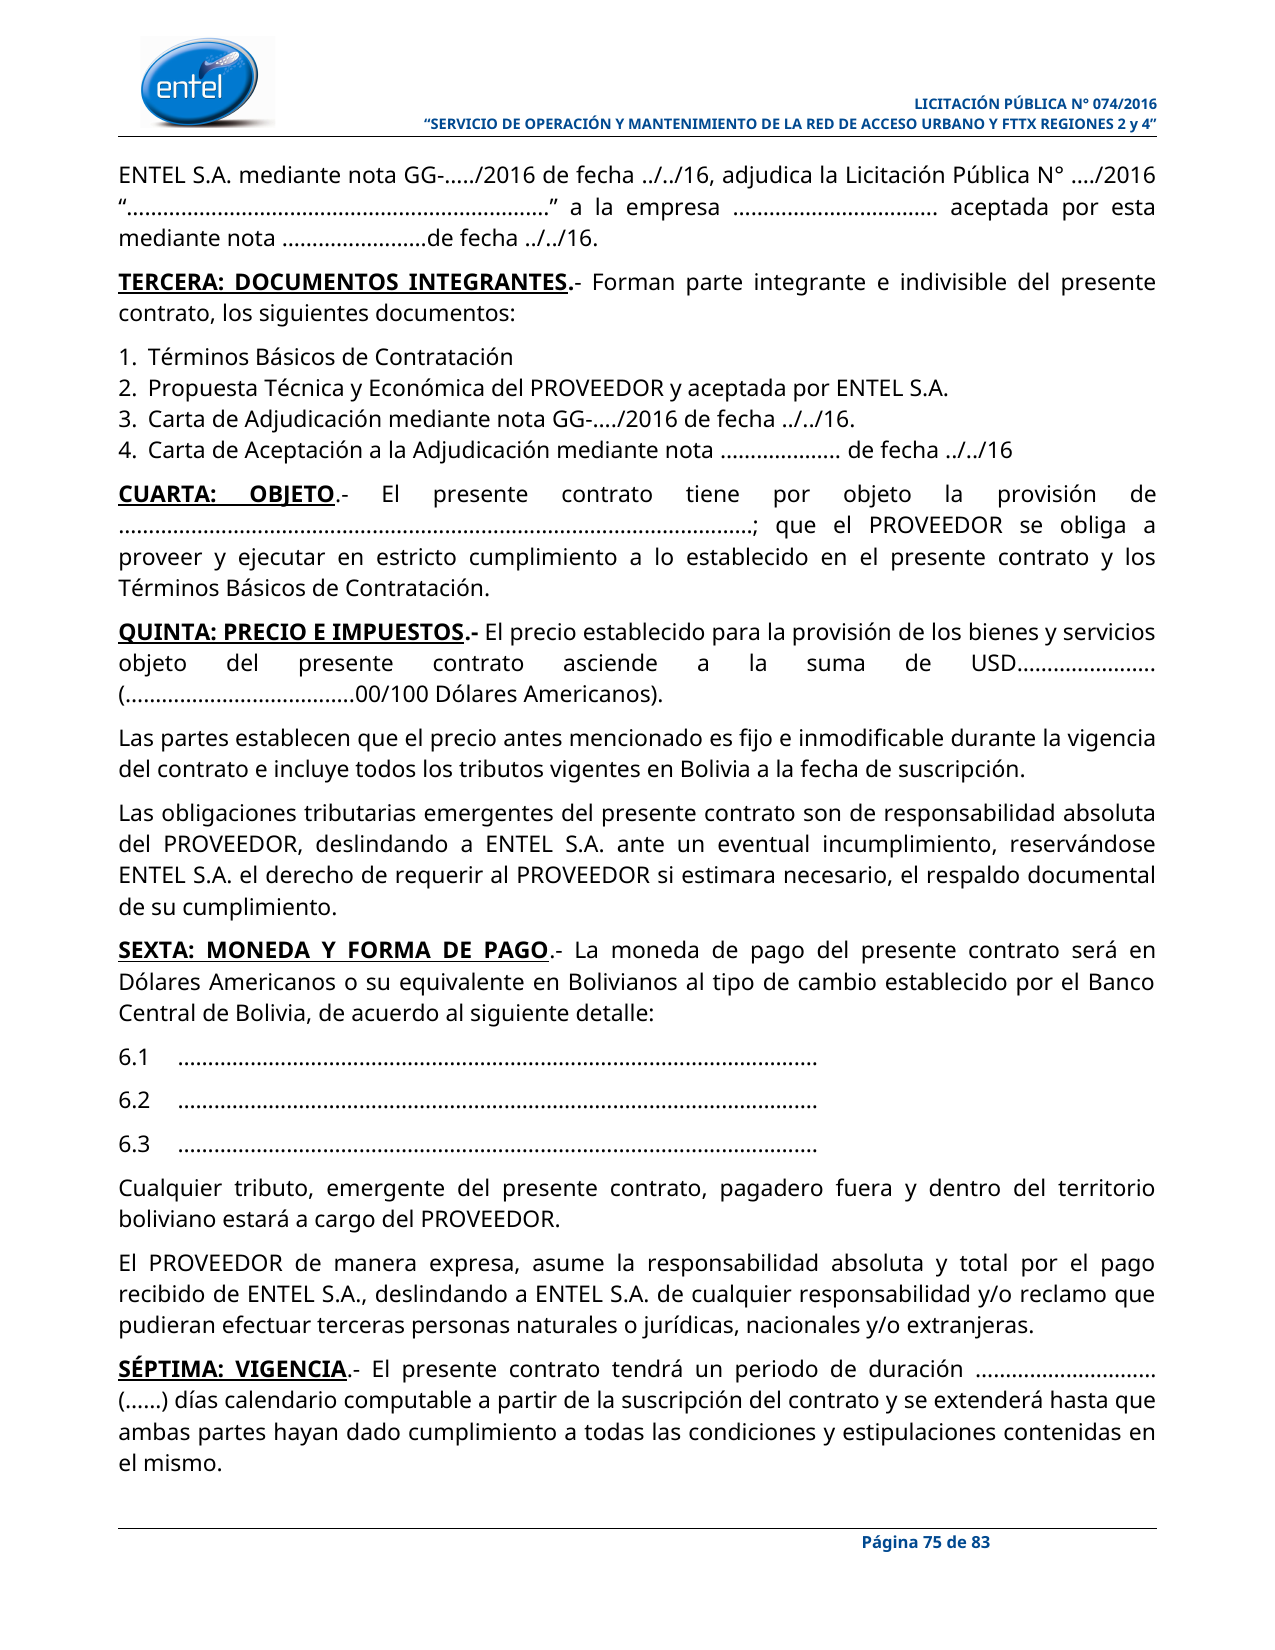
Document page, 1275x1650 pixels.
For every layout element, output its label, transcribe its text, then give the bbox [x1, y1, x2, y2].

text Las partes establecen que el precio antes mencionado es fijo e inmodificable durante la vigencia del contrato e incluye todos los tributos vigentes en Bolivia a la fecha de suscripción. [118, 722, 1157, 784]
text ENTEL S.A. mediante nota GG-…../2016 de fecha ../../16, adjudica la Licitación Pública N° …./2016 “…………………………………………………………….” a la empresa ……………………………. aceptada por esta mediante nota ……………………de fecha ../../16. [118, 159, 1157, 253]
picture [140, 36, 276, 128]
list ……………………………………………………………………………………………. [118, 1041, 1157, 1072]
text CUARTA: OBJETO.- El presente contrato tiene por objeto la provisión de ……………………………………………………………………………………………; que el PROVEEDOR se obliga a proveer y ejecutar en estricto cumplimiento a lo establecido en el presente contrato y los Términos Básicos de Contratación. [118, 478, 1157, 603]
list ……………………………………………………………………………………………. [118, 1084, 1157, 1116]
text Las obligaciones tributarias emergentes del presente contrato son de responsabilidad absoluta del PROVEEDOR, deslindando a ENTEL S.A. ante un eventual incumplimiento, reservándose ENTEL S.A. el derecho de requerir al PROVEEDOR si estimara necesario, el respaldo documental de su cumplimiento. [118, 797, 1157, 922]
text SÉPTIMA: VIGENCIA.- El presente contrato tendrá un periodo de duración ………………………… (……) días calendario computable a partir de la suscripción del contrato y se extenderá hasta que ambas partes hayan dado cumplimiento a todas las condiciones y estipulaciones contenidas en el mismo. [118, 1353, 1157, 1478]
text 3. Carta de Adjudicación mediante nota GG-…./2016 de fecha ../../16. [118, 403, 1157, 434]
text QUINTA: PRECIO E IMPUESTOS.- El precio establecido para la provisión de los bienes y servicios objeto del presente contrato asciende a la suma de USD………………….. (………………………………..00/100 Dólares Americanos). [118, 616, 1157, 709]
list ……………………………………………………………………………………………. [118, 1128, 1157, 1159]
text Cualquier tributo, emergente del presente contrato, pagadero fuera y dentro del territorio boliviano estará a cargo del PROVEEDOR. [118, 1172, 1157, 1234]
text 1. Términos Básicos de Contratación [118, 341, 1157, 372]
text SEXTA: MONEDA Y FORMA DE PAGO.- La moneda de pago del presente contrato será en Dólares Americanos o su equivalente en Bolivianos al tipo de cambio establecido por el Banco Central de Bolivia, de acuerdo al siguiente detalle: [118, 934, 1157, 1028]
text 4. Carta de Aceptación a la Adjudicación mediante nota ……………….. de fecha ../../16 [118, 434, 1157, 466]
text TERCERA: DOCUMENTOS INTEGRANTES.- Forman parte integrante e indivisible del presente contrato, los siguientes documentos: [118, 266, 1157, 328]
text 2. Propuesta Técnica y Económica del PROVEEDOR y aceptada por ENTEL S.A. [118, 372, 1157, 403]
text El PROVEEDOR de manera expresa, asume la responsabilidad absoluta y total por el pago recibido de ENTEL S.A., deslindando a ENTEL S.A. de cualquier responsabilidad y/o reclamo que pudieran efectuar terceras personas naturales o jurídicas, nacionales y/o extranjeras. [118, 1247, 1157, 1341]
